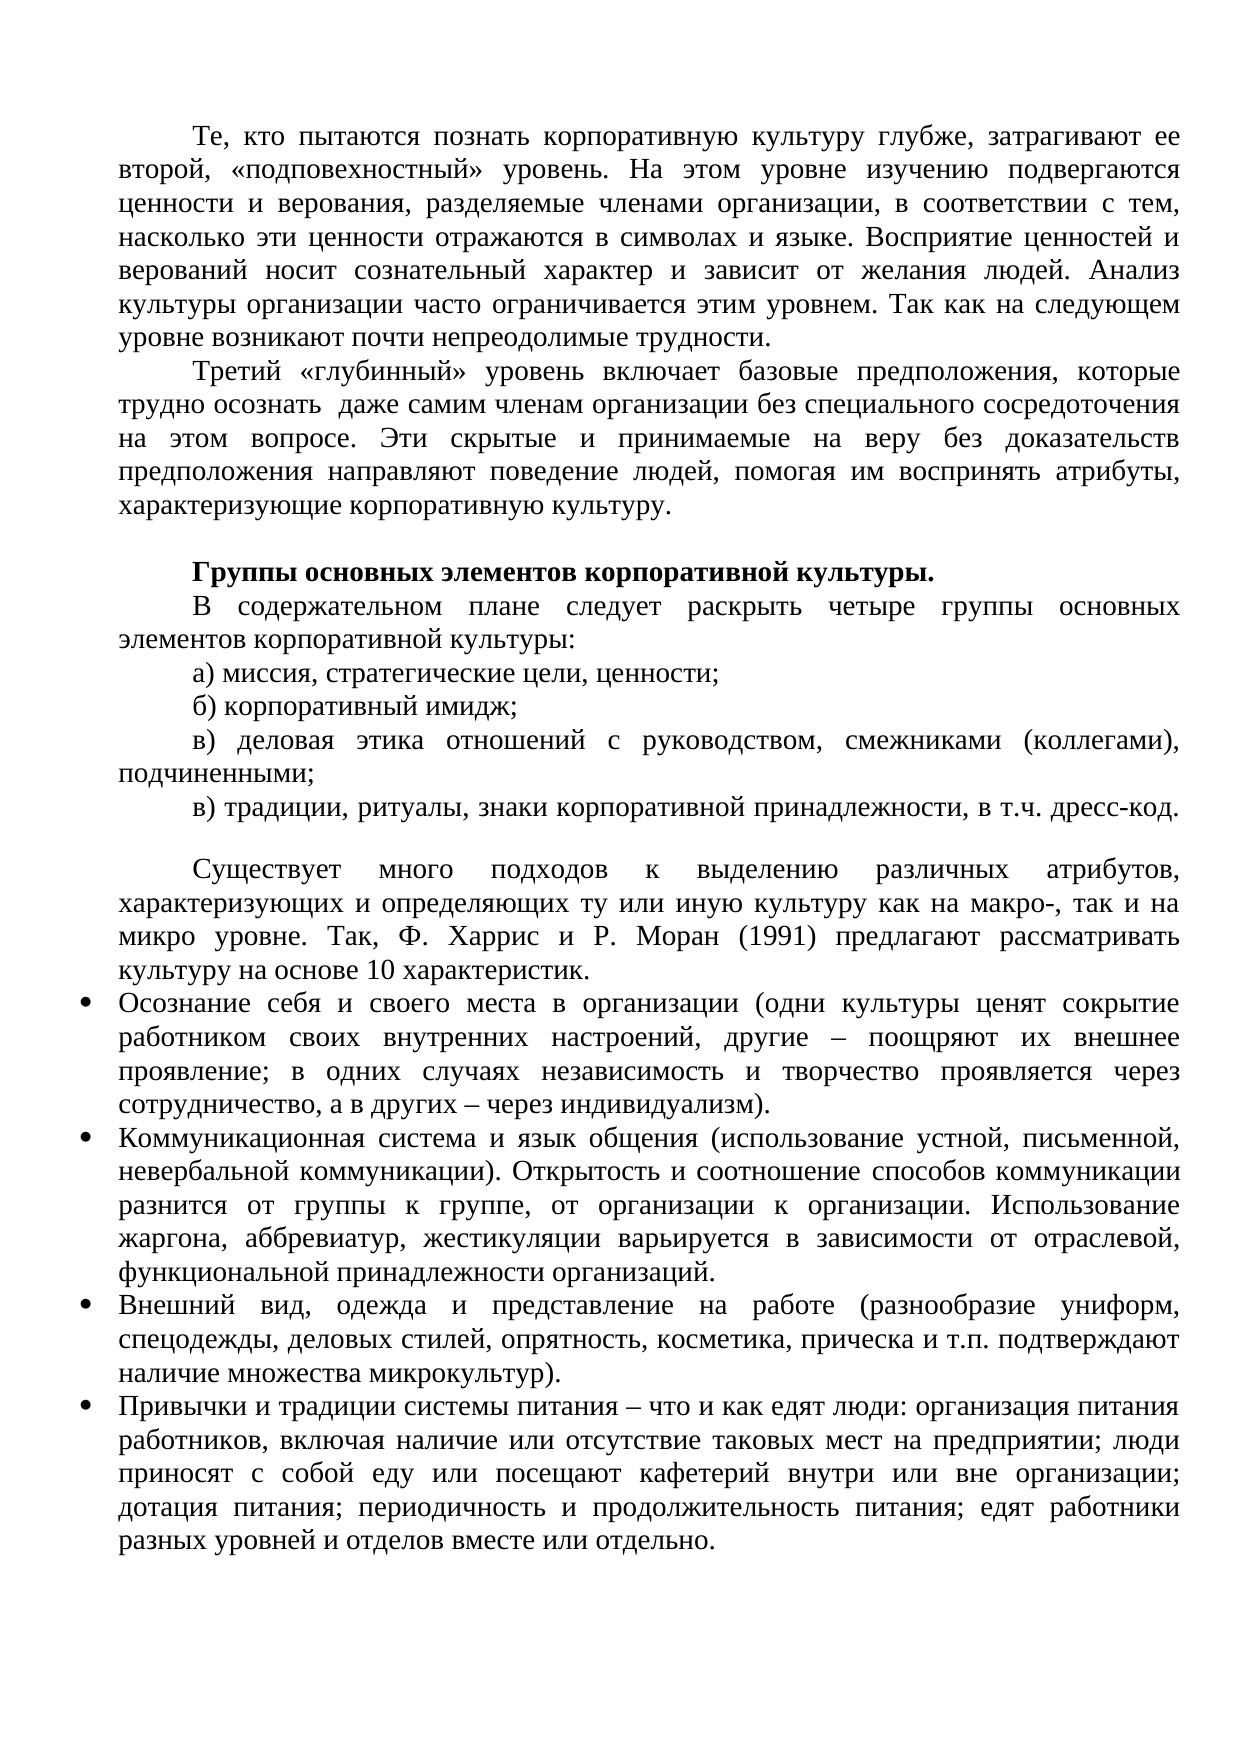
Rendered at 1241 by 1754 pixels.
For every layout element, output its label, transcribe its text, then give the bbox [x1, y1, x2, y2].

text а) миссия, стратегические цели, ценности; [118, 655, 1181, 688]
list Привычки и традиции системы питания – что и как едят люди: организация питания работников, включая наличие или отсутствие таковых мест на предприятии; люди приносят с собой еду или посещают кафетерий внутри или вне организации; дотация питания; периодичность и продолжительность питания; едят работники разных уровней и отделов вместе или отдельно. [81, 1388, 1181, 1556]
list Внешний вид, одежда и представление на работе (разнообразие униформ, спецодежды, деловых стилей, опрятность, косметика, прическа и т.п. подтверждают наличие множества микрокультур). [81, 1287, 1181, 1388]
text Те, кто пытаются познать корпоративную культуру глубже, затрагивают ее второй, «подповехностный» уровень. На этом уровне изучению подвергаются ценности и верования, разделяемые членами организации, в соответствии с тем, насколько эти ценности отражаются в символах и языке. Восприятие ценностей и верований носит сознательный характер и зависит от желания людей. Анализ культуры организации часто ограничивается этим уровнем. Так как на следующем уровне возникают почти непреодолимые трудности. [118, 118, 1181, 353]
text в) традиции, ритуалы, знаки корпоративной принадлежности, в т.ч. дресс-код. [118, 789, 1181, 851]
text В содержательном плане следует раскрыть четыре группы основных элементов корпоративной культуры: [118, 588, 1181, 655]
list Коммуникационная система и язык общения (использование устной, письменной, невербальной коммуникации). Открытость и соотношение способов коммуникации разнится от группы к группе, от организации к организации. Использование жаргона, аббревиатур, жестикуляции варьируется в зависимости от отраслевой, функциональной принадлежности организаций. [81, 1120, 1181, 1287]
text Третий «глубинный» уровень включает базовые предположения, которые трудно осознать даже самим членам организации без специального сосредоточения на этом вопросе. Эти скрытые и принимаемые на веру без доказательств предположения направляют поведение людей, помогая им воспринять атрибуты, характеризующие корпоративную культуру. [118, 353, 1181, 521]
text Существует много подходов к выделению различных атрибутов, характеризующих и определяющих ту или иную культуру как на макро-, так и на микро уровне. Так, Ф. Харрис и Р. Моран (1991) предлагают рассматривать культуру на основе 10 характеристик. [118, 851, 1181, 985]
text Группы основных элементов корпоративной культуры. [118, 554, 1181, 588]
list Осознание себя и своего места в организации (одни культуры ценят сокрытие работником своих внутренних настроений, другие – поощряют их внешнее проявление; в одних случаях независимость и творчество проявляется через сотрудничество, а в других – через индивидуализм). [81, 985, 1181, 1120]
text в) деловая этика отношений с руководством, смежниками (коллегами), подчиненными; [118, 722, 1181, 789]
text б) корпоративный имидж; [118, 688, 1181, 722]
